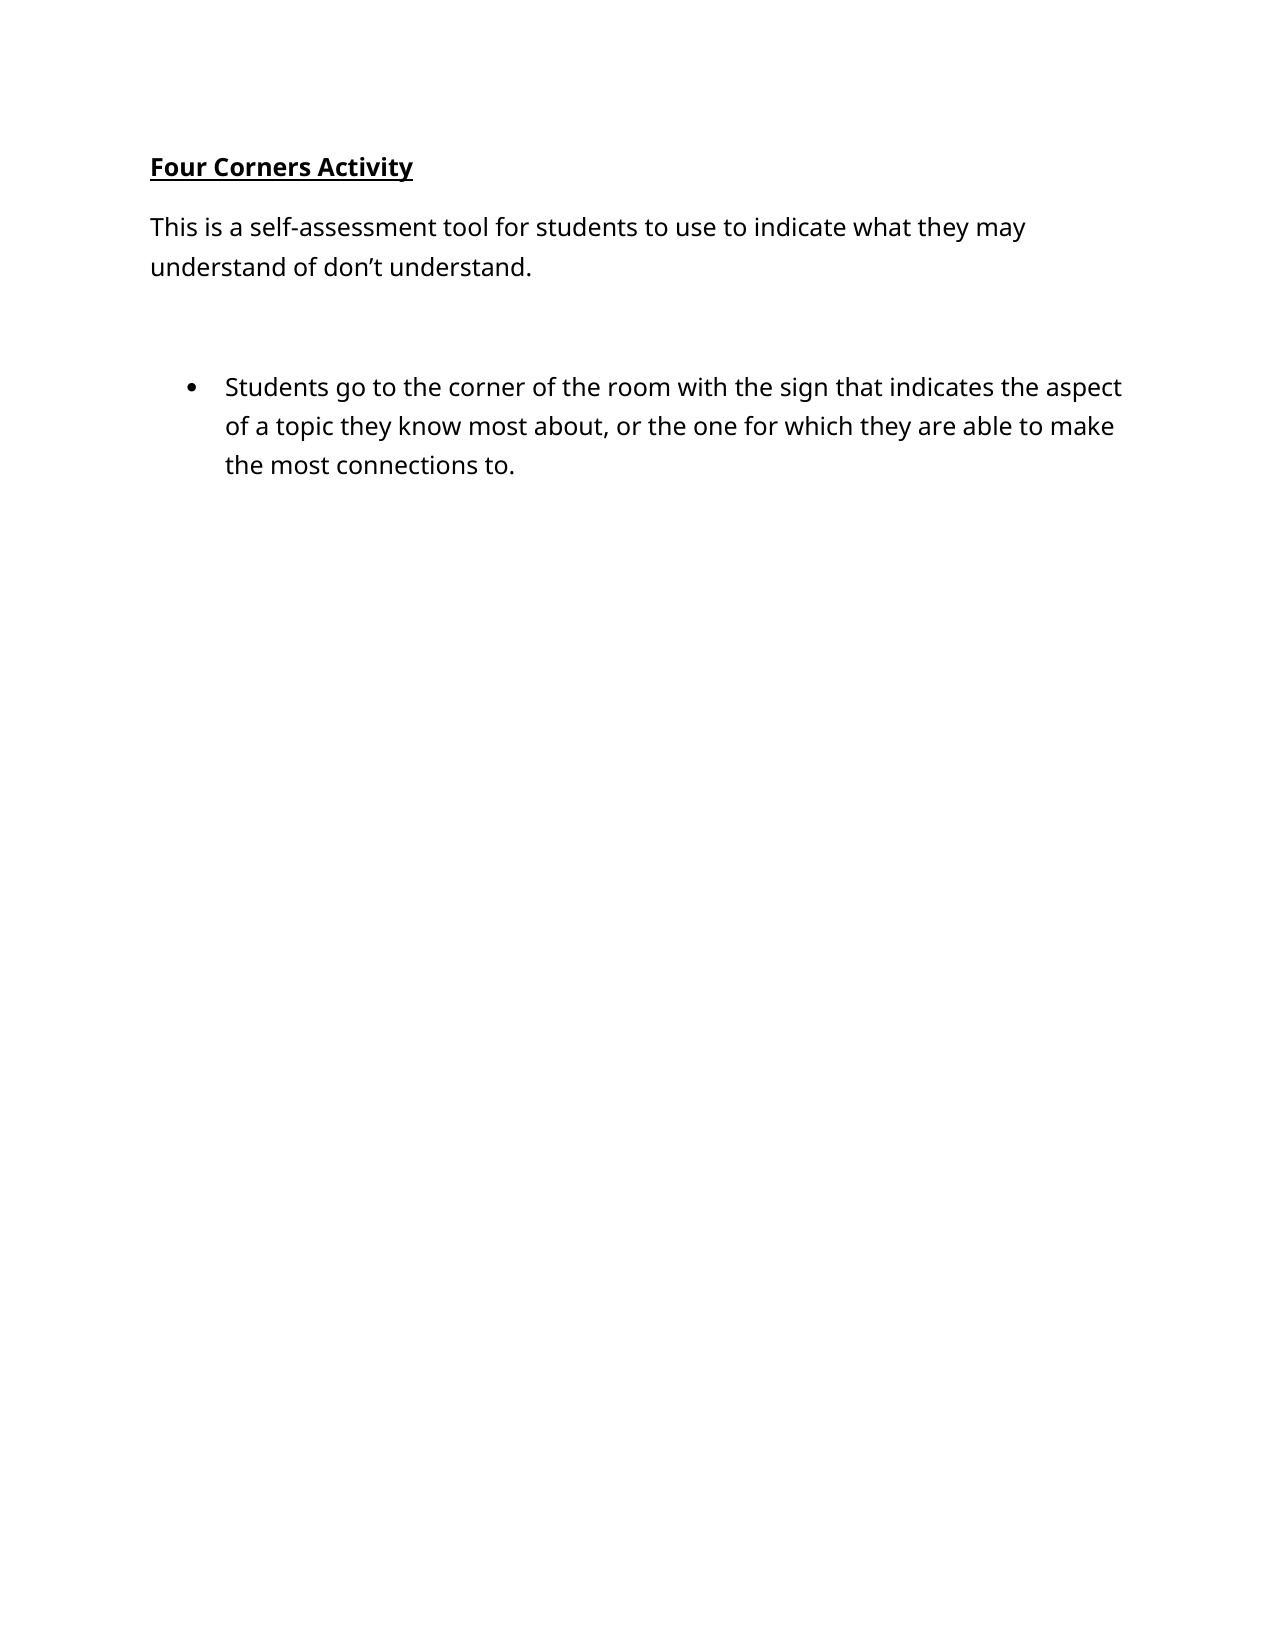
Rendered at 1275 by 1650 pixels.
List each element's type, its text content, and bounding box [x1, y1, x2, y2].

text Four Corners Activity [150, 150, 1125, 184]
list Students go to the corner of the room with the sign that indicates the aspect of a topic they know most about, or the one for which they are able to make the most connections to. [187, 369, 1125, 482]
text This is a self-assessment tool for students to use to indicate what they may understand of don’t understand. [150, 210, 1125, 283]
